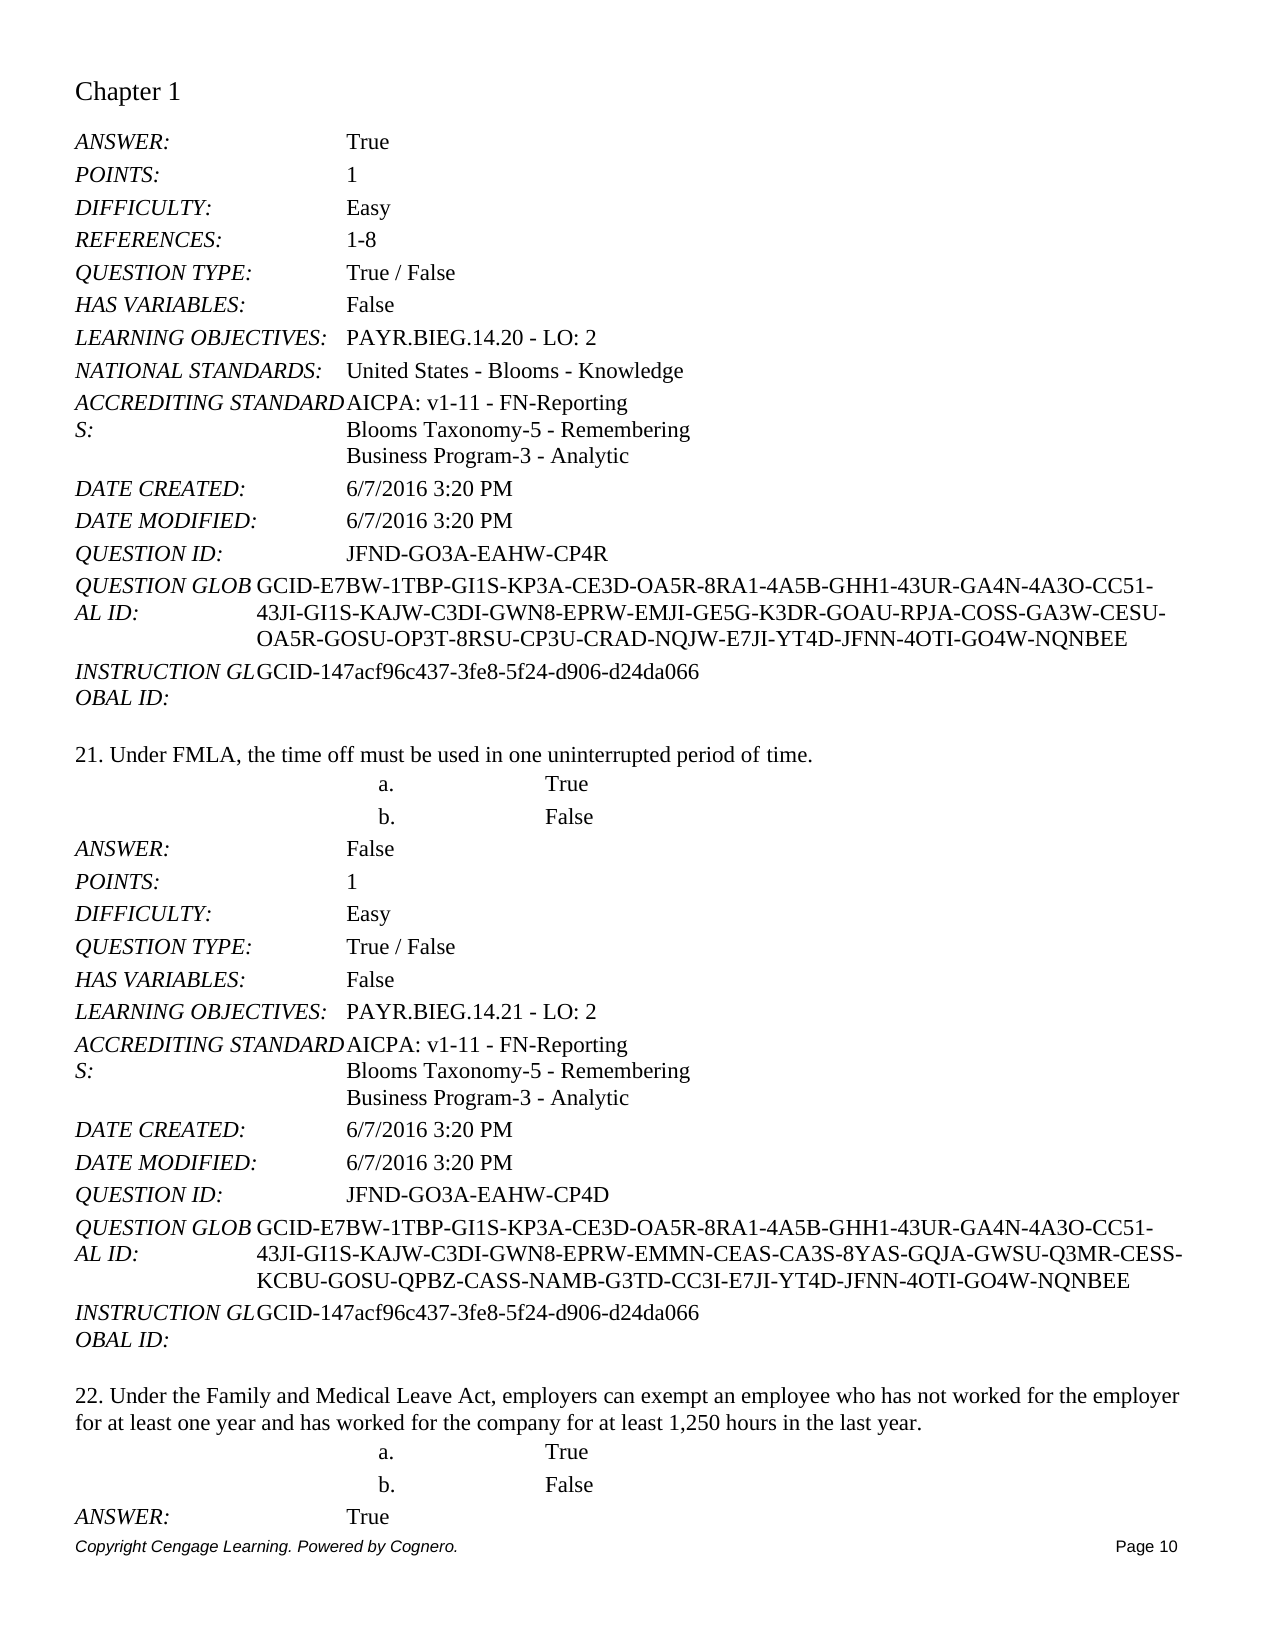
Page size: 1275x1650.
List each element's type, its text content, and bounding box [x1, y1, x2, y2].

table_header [75, 125, 1200, 714]
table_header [75, 1382, 1200, 1533]
table_header 21. Under FMLA, the time off must be used in one uninterrupted period of time. [75, 741, 1200, 1355]
